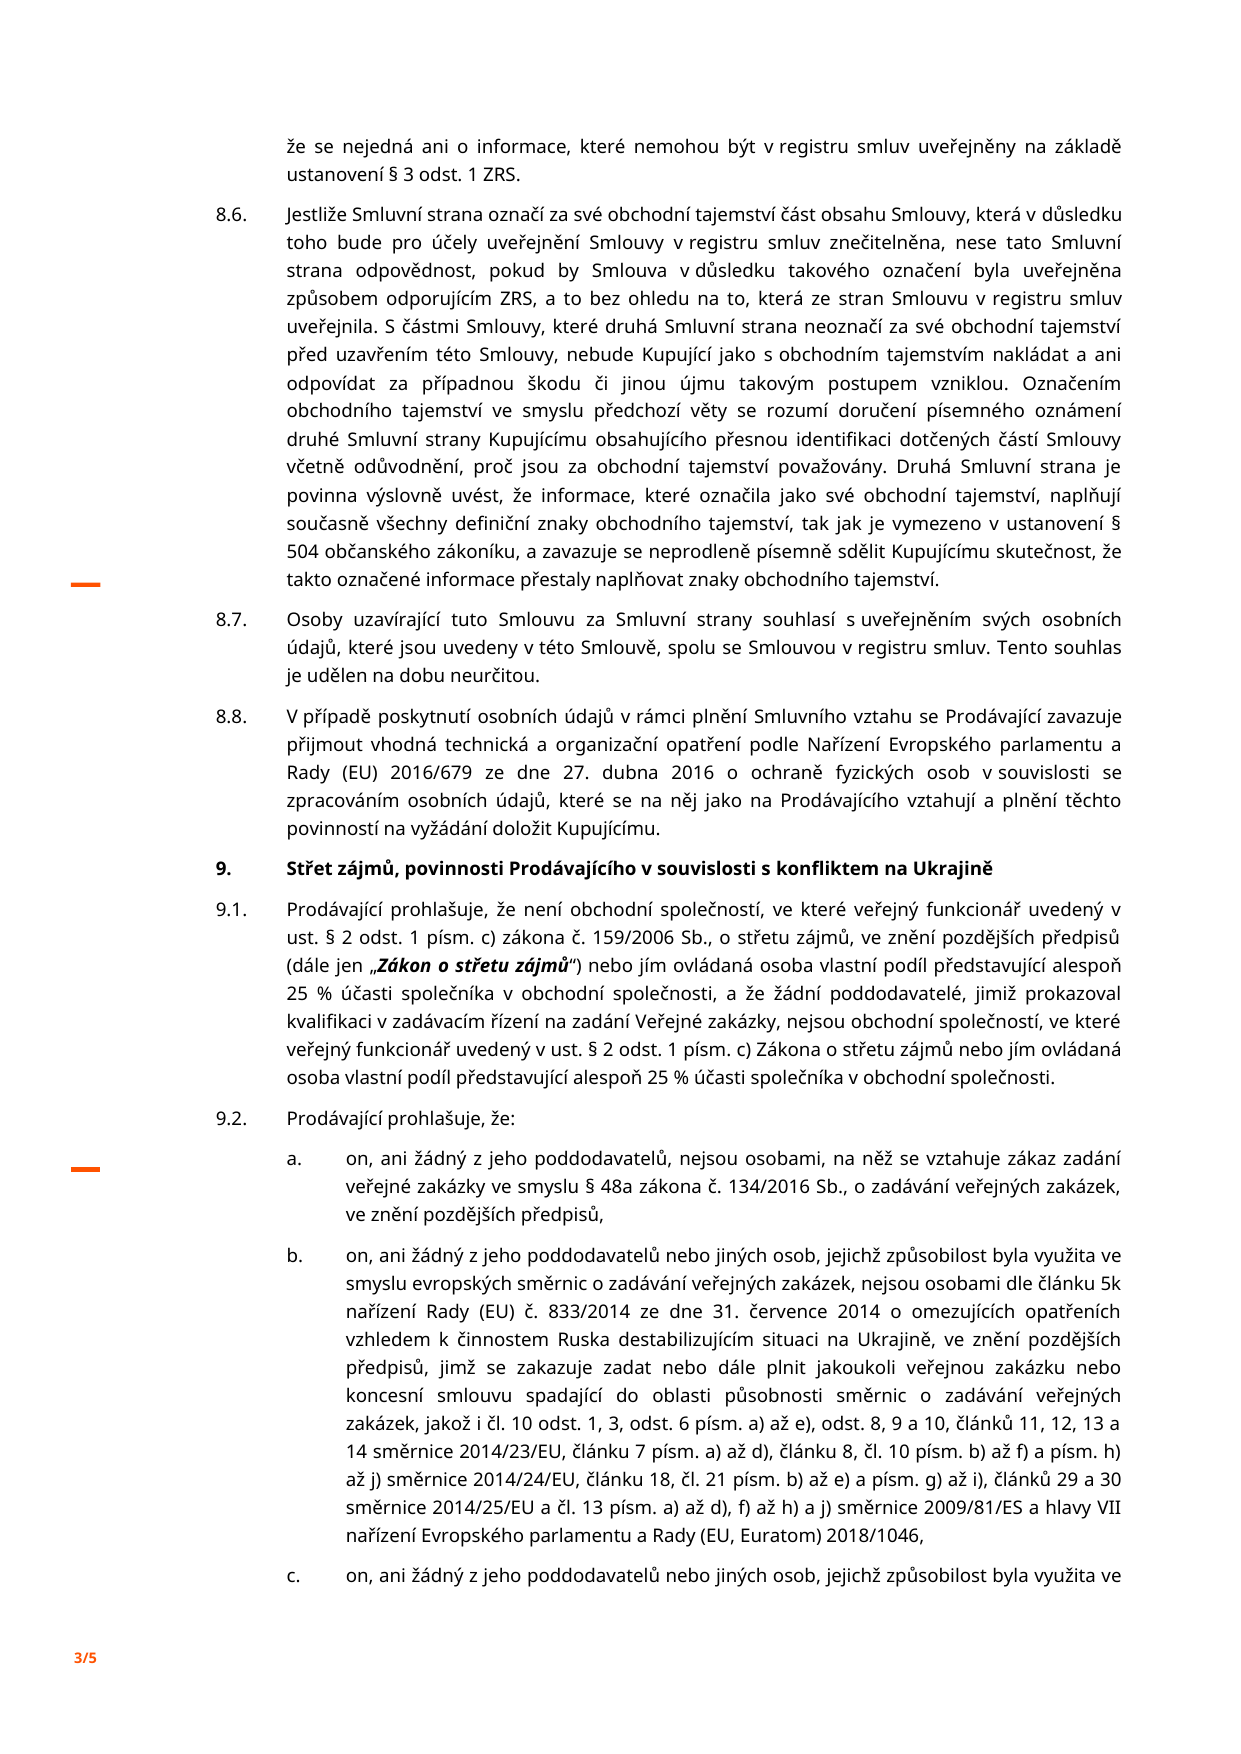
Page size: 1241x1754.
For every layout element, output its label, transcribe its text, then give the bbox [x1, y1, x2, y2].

text on, ani žádný z jeho poddodavatelů, nejsou osobami, na něž se vztahuje zákaz zadání veřejné zakázky ve smyslu § 48a zákona č. 134/2016 Sb., o zadávání veřejných zakázek, ve znění pozdějších předpisů, [286, 1145, 1122, 1227]
text on, ani žádný z jeho poddodavatelů nebo jiných osob, jejichž způsobilost byla využita ve smyslu evropských směrnic o zadávání veřejných zakázek, nejsou osobami dle článku 5k nařízení Rady (EU) č. 833/2014 ze dne 31. července 2014 o omezujících opatřeních vzhledem k činnostem Ruska destabilizujícím situaci na Ukrajině, ve znění pozdějších předpisů, jimž se zakazuje zadat nebo dále plnit jakoukoli veřejnou zakázku nebo koncesní smlouvu spadající do oblasti působnosti směrnic o zadávání veřejných zakázek, jakož i čl. 10 odst. 1, 3, odst. 6 písm. a) až e), odst. 8, 9 a 10, článků 11, 12, 13 a 14 směrnice 2014/23/EU, článku 7 písm. a) až d), článku 8, čl. 10 písm. b) až f) a písm. h) až j) směrnice 2014/24/EU, článku 18, čl. 21 písm. b) až e) a písm. g) až i), článků 29 a 30 směrnice 2014/25/EU a čl. 13 písm. a) až d), f) až h) a j) směrnice 2009/81/ES a hlavy VII nařízení Evropského parlamentu a Rady (EU, Euratom) 2018/1046, [286, 1242, 1122, 1548]
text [216, 133, 1122, 187]
text Osoby uzavírající tuto Smlouvu za Smluvní strany souhlasí s uveřejněním svých osobních údajů, které jsou uvedeny v této Smlouvě, spolu se Smlouvou v registru smluv. Tento souhlas je udělen na dobu neurčitou. [216, 606, 1122, 688]
text Prodávající prohlašuje, že není obchodní společností, ve které veřejný funkcionář uvedený v ust. § 2 odst. 1 písm. c) zákona č. 159/2006 Sb., o střetu zájmů, ve znění pozdějších předpisů (dále jen „Zákon o střetu zájmů“) nebo jím ovládaná osoba vlastní podíl představující alespoň 25 % účasti společníka v obchodní společnosti, a že žádní poddodavatelé, jimiž prokazoval kvalifikaci v zadávacím řízení na zadání Veřejné zakázky, nejsou obchodní společností, ve které veřejný funkcionář uvedený v ust. § 2 odst. 1 písm. c) Zákona o střetu zájmů nebo jím ovládaná osoba vlastní podíl představující alespoň 25 % účasti společníka v obchodní společnosti. [216, 896, 1122, 1090]
subtitle Střet zájmů, povinnosti Prodávajícího v souvislosti s konfliktem na Ukrajině [216, 856, 1122, 881]
text V případě poskytnutí osobních údajů v rámci plnění Smluvního vztahu se Prodávající zavazuje přijmout vhodná technická a organizační opatření podle Nařízení Evropského parlamentu a Rady (EU) 2016/679 ze dne 27. dubna 2016 o ochraně fyzických osob v souvislosti se zpracováním osobních údajů, které se na něj jako na Prodávajícího vztahují a plnění těchto povinností na vyžádání doložit Kupujícímu. [216, 703, 1122, 841]
text Jestliže Smluvní strana označí za své obchodní tajemství část obsahu Smlouvy, která v důsledku toho bude pro účely uveřejnění Smlouvy v registru smluv znečitelněna, nese tato Smluvní strana odpovědnost, pokud by Smlouva v důsledku takového označení byla uveřejněna způsobem odporujícím ZRS, a to bez ohledu na to, která ze stran Smlouvu v registru smluv uveřejnila. S částmi Smlouvy, které druhá Smluvní strana neoznačí za své obchodní tajemství před uzavřením této Smlouvy, nebude Kupující jako s obchodním tajemstvím nakládat a ani odpovídat za případnou škodu či jinou újmu takovým postupem vzniklou. Označením obchodního tajemství ve smyslu předchozí věty se rozumí doručení písemného oznámení druhé Smluvní strany Kupujícímu obsahujícího přesnou identifikaci dotčených částí Smlouvy včetně odůvodnění, proč jsou za obchodní tajemství považovány. Druhá Smluvní strana je povinna výslovně uvést, že informace, které označila jako své obchodní tajemství, naplňují současně všechny definiční znaky obchodního tajemství, tak jak je vymezeno v ustanovení § 504 občanského zákoníku, a zavazuje se neprodleně písemně sdělit Kupujícímu skutečnost, že takto označené informace přestaly naplňovat znaky obchodního tajemství. [216, 202, 1122, 591]
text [286, 1563, 1122, 1588]
text Prodávající prohlašuje, že: [216, 1105, 1122, 1130]
